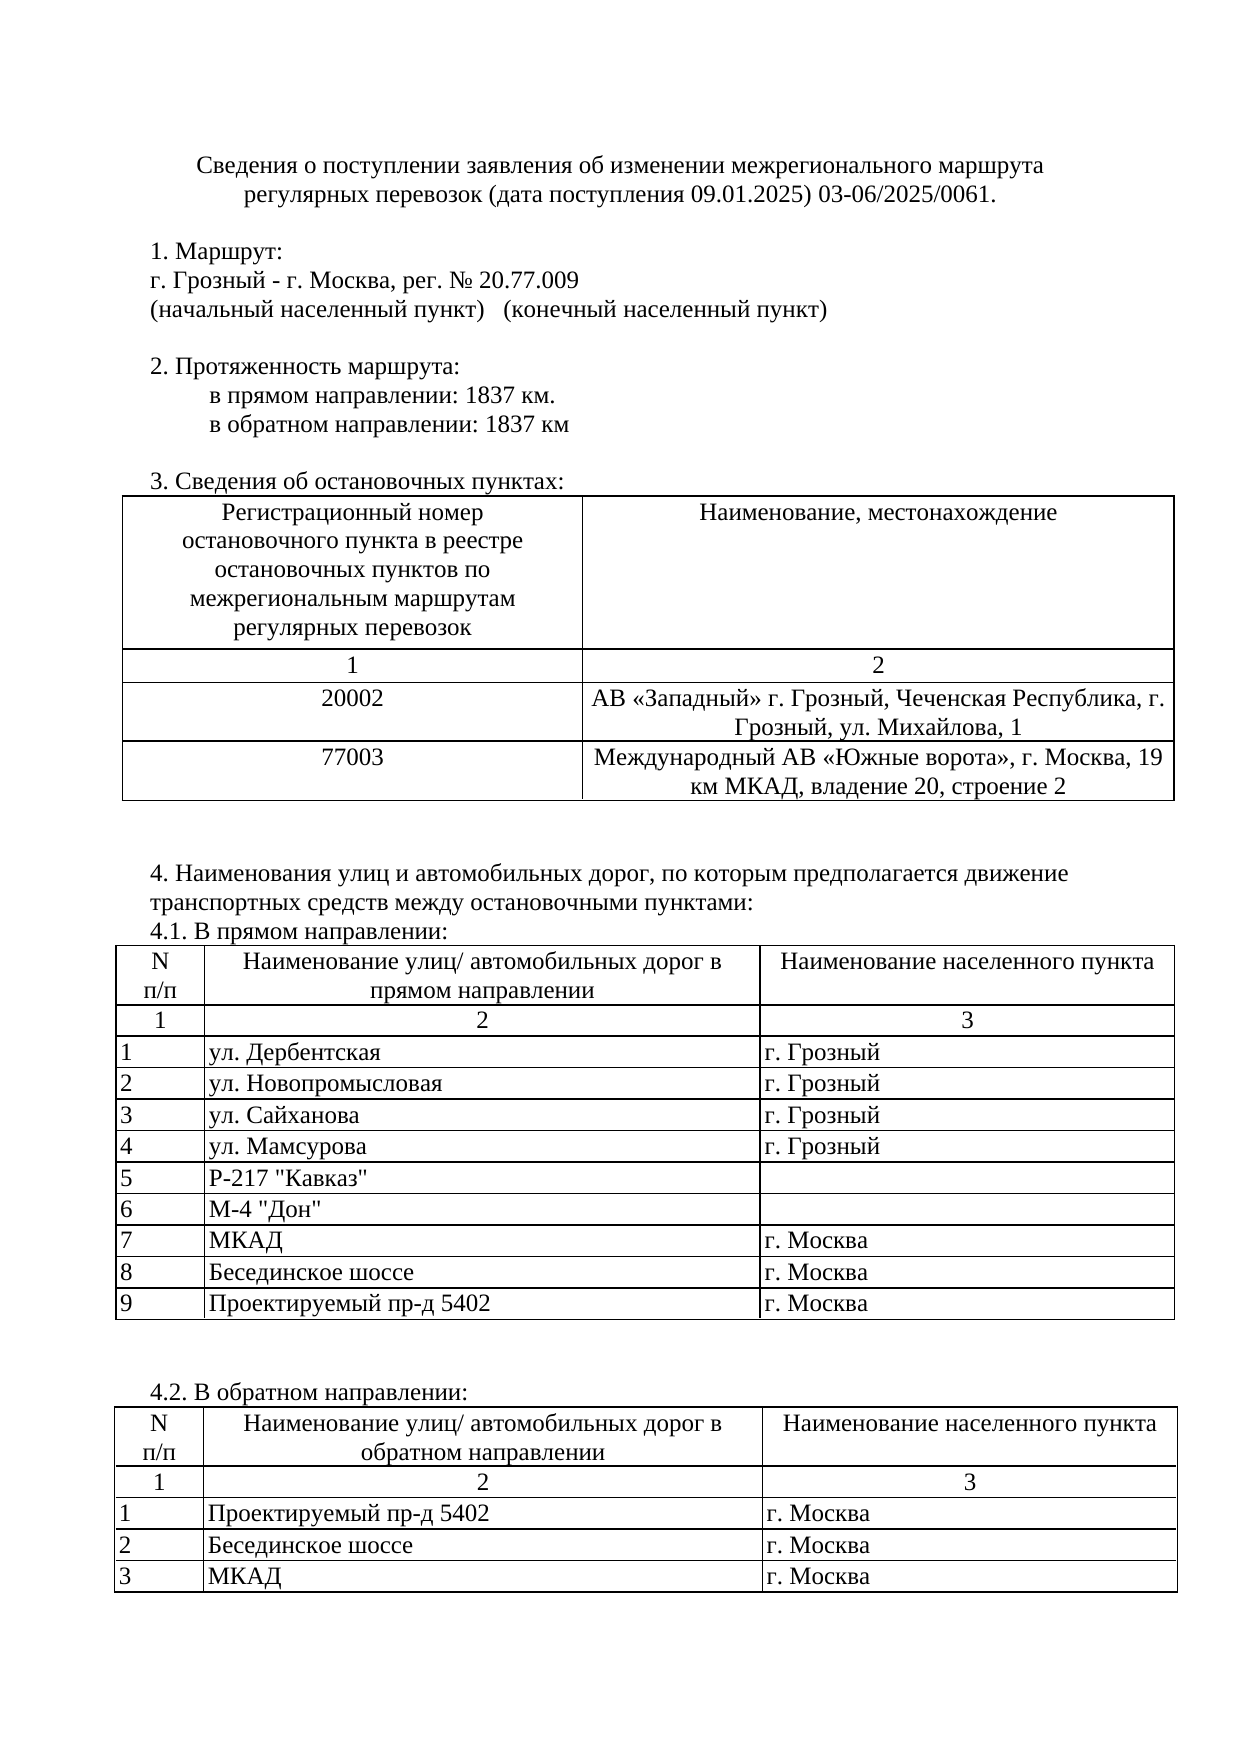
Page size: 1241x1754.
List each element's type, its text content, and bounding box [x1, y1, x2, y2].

text Сведения о поступлении заявления об изменении межрегионального маршрута регулярных перевозок (дата поступления 09.01.2025) 03-06/2025/0061. [150, 150, 1090, 207]
table_cell 77003 [123, 742, 582, 799]
table_header Наименование улиц/ автомобильных дорог в прямом направлении [205, 946, 759, 1004]
table_cell Р-217 "Кавказ" [205, 1163, 759, 1193]
text 4.2. В обратном направлении: [150, 1377, 1090, 1406]
table_cell АВ «Западный» г. Грозный, Чеченская Республика, г. Грозный, ул. Михайлова, 1 [583, 683, 1173, 740]
table_cell г. Грозный [761, 1131, 1174, 1161]
text в прямом направлении: 1837 км. [150, 380, 1090, 409]
table_cell г. Москва [763, 1528, 1177, 1560]
table_cell М-4 "Дон" [205, 1194, 759, 1224]
text 4.1. В прямом направлении: [150, 916, 1090, 945]
table_cell 2 [204, 1467, 762, 1497]
table_cell Проектируемый пр-д 5402 [204, 1498, 762, 1528]
table_cell 1 [117, 1037, 204, 1067]
table_cell МКАД [205, 1226, 759, 1256]
table_cell 2 [115, 1529, 203, 1560]
text 3. Сведения об остановочных пунктах: [150, 466, 1090, 495]
table_cell МКАД [204, 1561, 762, 1591]
table_cell 1 [115, 1466, 203, 1497]
table_cell 3 [763, 1465, 1177, 1497]
table_cell г. Москва [763, 1560, 1177, 1591]
table_cell г. Москва [761, 1226, 1174, 1256]
table_cell ул. Мамсурова [205, 1131, 759, 1161]
table_cell г. Грозный [761, 1037, 1174, 1067]
table_cell Международный АВ «Южные ворота», г. Москва, 19 км МКАД, владение 20, строение 2 [583, 742, 1173, 799]
table_cell 5 [117, 1163, 204, 1193]
table_cell г. Москва [761, 1289, 1174, 1318]
table_cell г. Грозный [761, 1068, 1174, 1098]
table_cell 3 [761, 1006, 1174, 1035]
table_cell 7 [117, 1226, 204, 1256]
table_cell г. Москва [761, 1257, 1174, 1287]
table_cell 2 [117, 1068, 204, 1098]
table_cell Проектируемый пр-д 5402 [205, 1289, 759, 1318]
text г. Грозный - г. Москва, рег. № 20.77.009 [150, 265, 1090, 294]
table_header Наименование улиц/ автомобильных дорог в обратном направлении [204, 1408, 762, 1465]
table_cell 1 [123, 650, 582, 681]
table_cell 2 [205, 1006, 759, 1035]
table_cell г. Москва [763, 1497, 1177, 1528]
table_cell г. Грозный [761, 1100, 1174, 1130]
table_cell Бесединское шоссе [204, 1530, 762, 1560]
table_cell 9 [117, 1289, 204, 1318]
table_cell 3 [117, 1100, 204, 1130]
table_cell 1 [117, 1006, 204, 1035]
text 2. Протяженность маршрута: [150, 351, 1090, 380]
table_cell 20002 [123, 683, 582, 740]
table_cell 8 [117, 1257, 204, 1287]
table_cell 1 [115, 1498, 203, 1528]
text 4. Наименования улиц и автомобильных дорог, по которым предполагается движение транспортных средств между остановочными пунктами: [150, 858, 1090, 916]
table_header Наименование населенного пункта [763, 1408, 1177, 1465]
text 1. Маршрут: [150, 236, 1090, 265]
table_cell 3 [115, 1561, 203, 1591]
table_cell ул. Дербентская [205, 1037, 759, 1067]
table_header N п/п [117, 946, 204, 1004]
text (начальный населенный пункт) (конечный населенный пункт) [150, 294, 1090, 322]
table_header Наименование, местонахождение [583, 497, 1173, 648]
table_cell ул. Новопромысловая [205, 1068, 759, 1098]
table_cell ул. Сайханова [205, 1100, 759, 1130]
table_cell [761, 1163, 1174, 1193]
table_header N п/п [115, 1408, 203, 1465]
table_cell [761, 1194, 1174, 1224]
table_header Регистрационный номер остановочного пункта в реестре остановочных пунктов по межрегиональным маршрутам регулярных перевозок [123, 497, 582, 648]
text в обратном направлении: 1837 км [150, 409, 1090, 437]
table_header Наименование населенного пункта [761, 946, 1174, 1004]
table_cell 2 [583, 650, 1173, 681]
table_cell 4 [117, 1131, 204, 1161]
table_cell Бесединское шоссе [205, 1257, 759, 1287]
table_cell 6 [117, 1194, 204, 1224]
